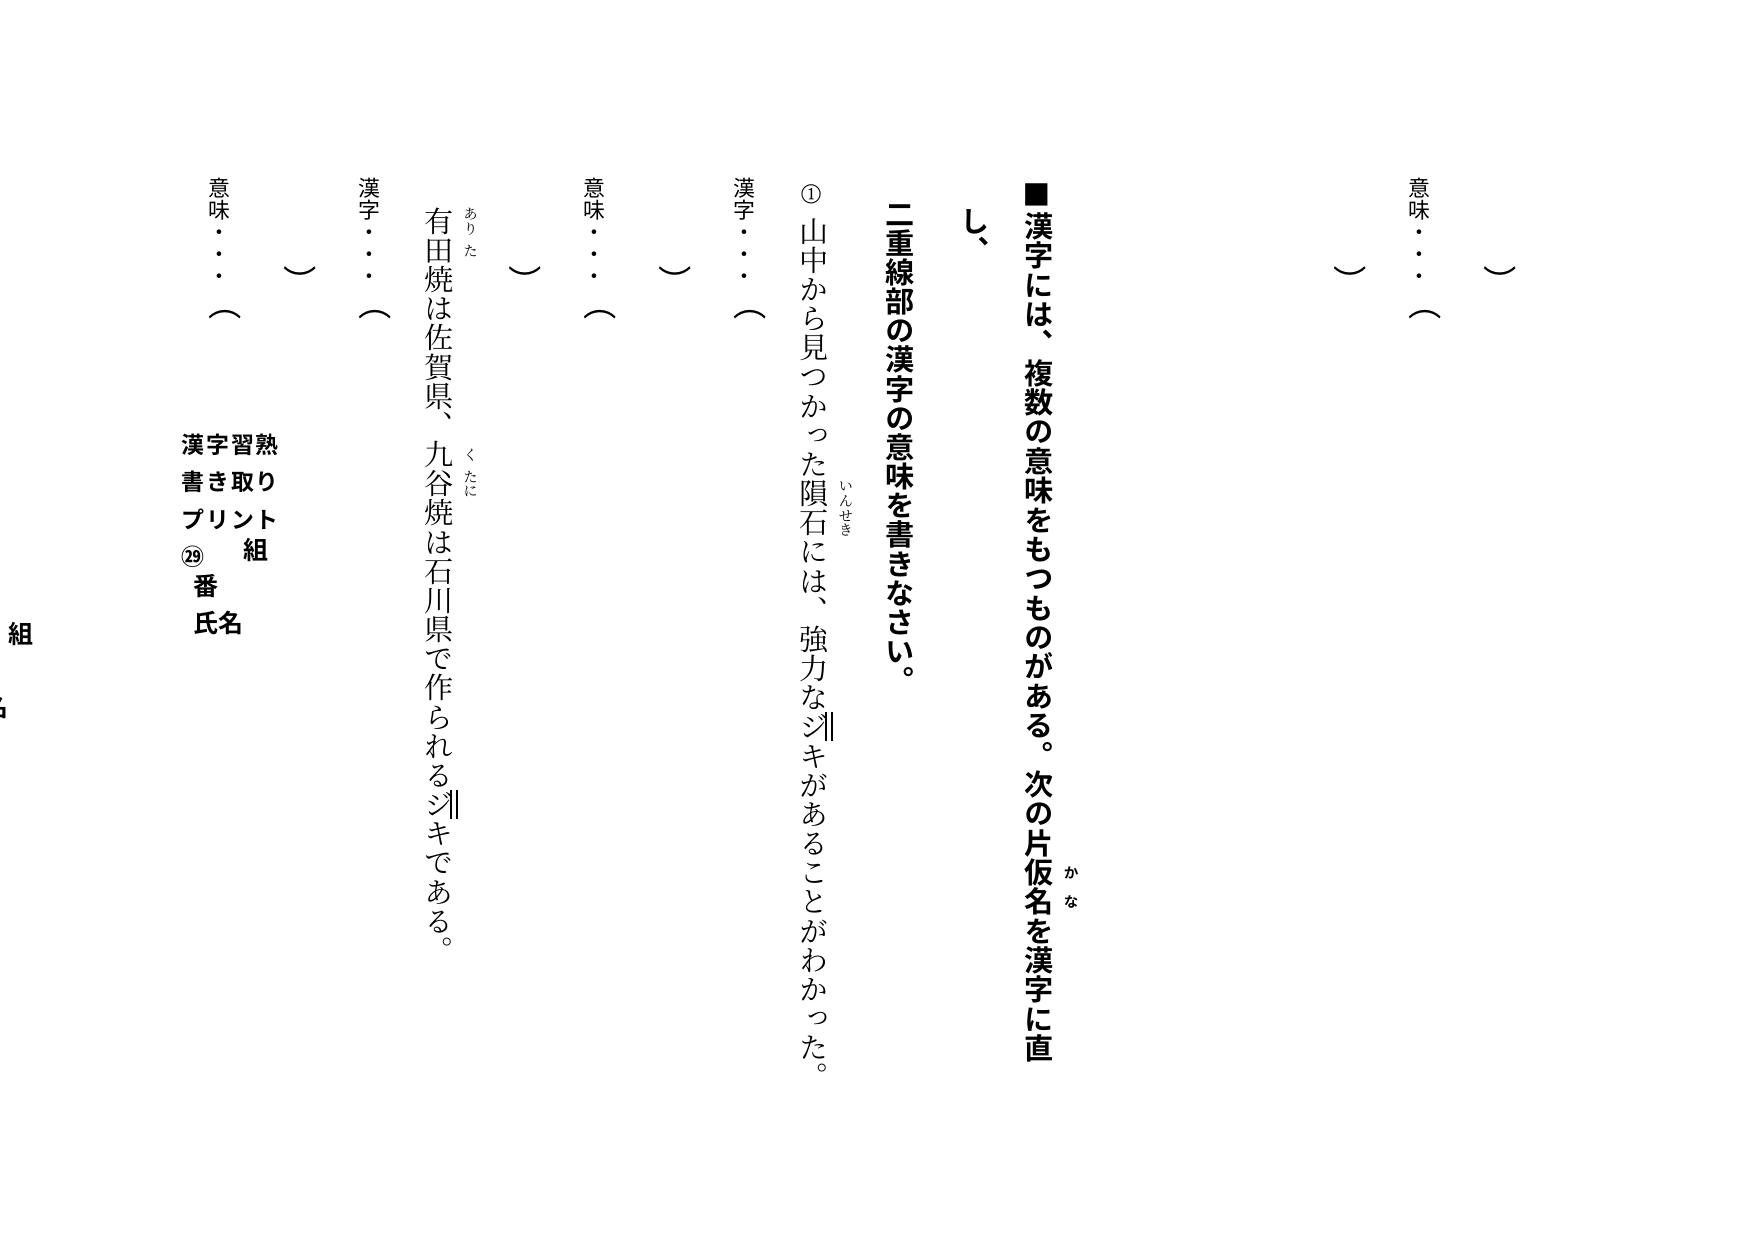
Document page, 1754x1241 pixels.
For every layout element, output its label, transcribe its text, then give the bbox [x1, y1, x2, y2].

text ■漢字には、複数の意味をもつものがある。次の片を漢字に直し、 [937, 177, 1087, 1063]
text 漢字・・・（ ） [637, 177, 787, 1063]
text 焼は佐賀県、焼は石川県で作られるジキである。 [412, 177, 487, 1063]
text 意味・・・（ ） [1312, 177, 1462, 1063]
text 漢字・・・（ ） [1462, 177, 1537, 1063]
text ①山中から見つかったには、強力なジキがあることがわかった。 [787, 177, 862, 1063]
text 意味・・・（ ） [187, 177, 262, 1063]
text 意味・・・（ ） [487, 177, 637, 1063]
text 二重線部の漢字の意味を書きなさい。 [862, 199, 937, 1063]
text 漢字・・・（ ） [262, 177, 412, 1063]
